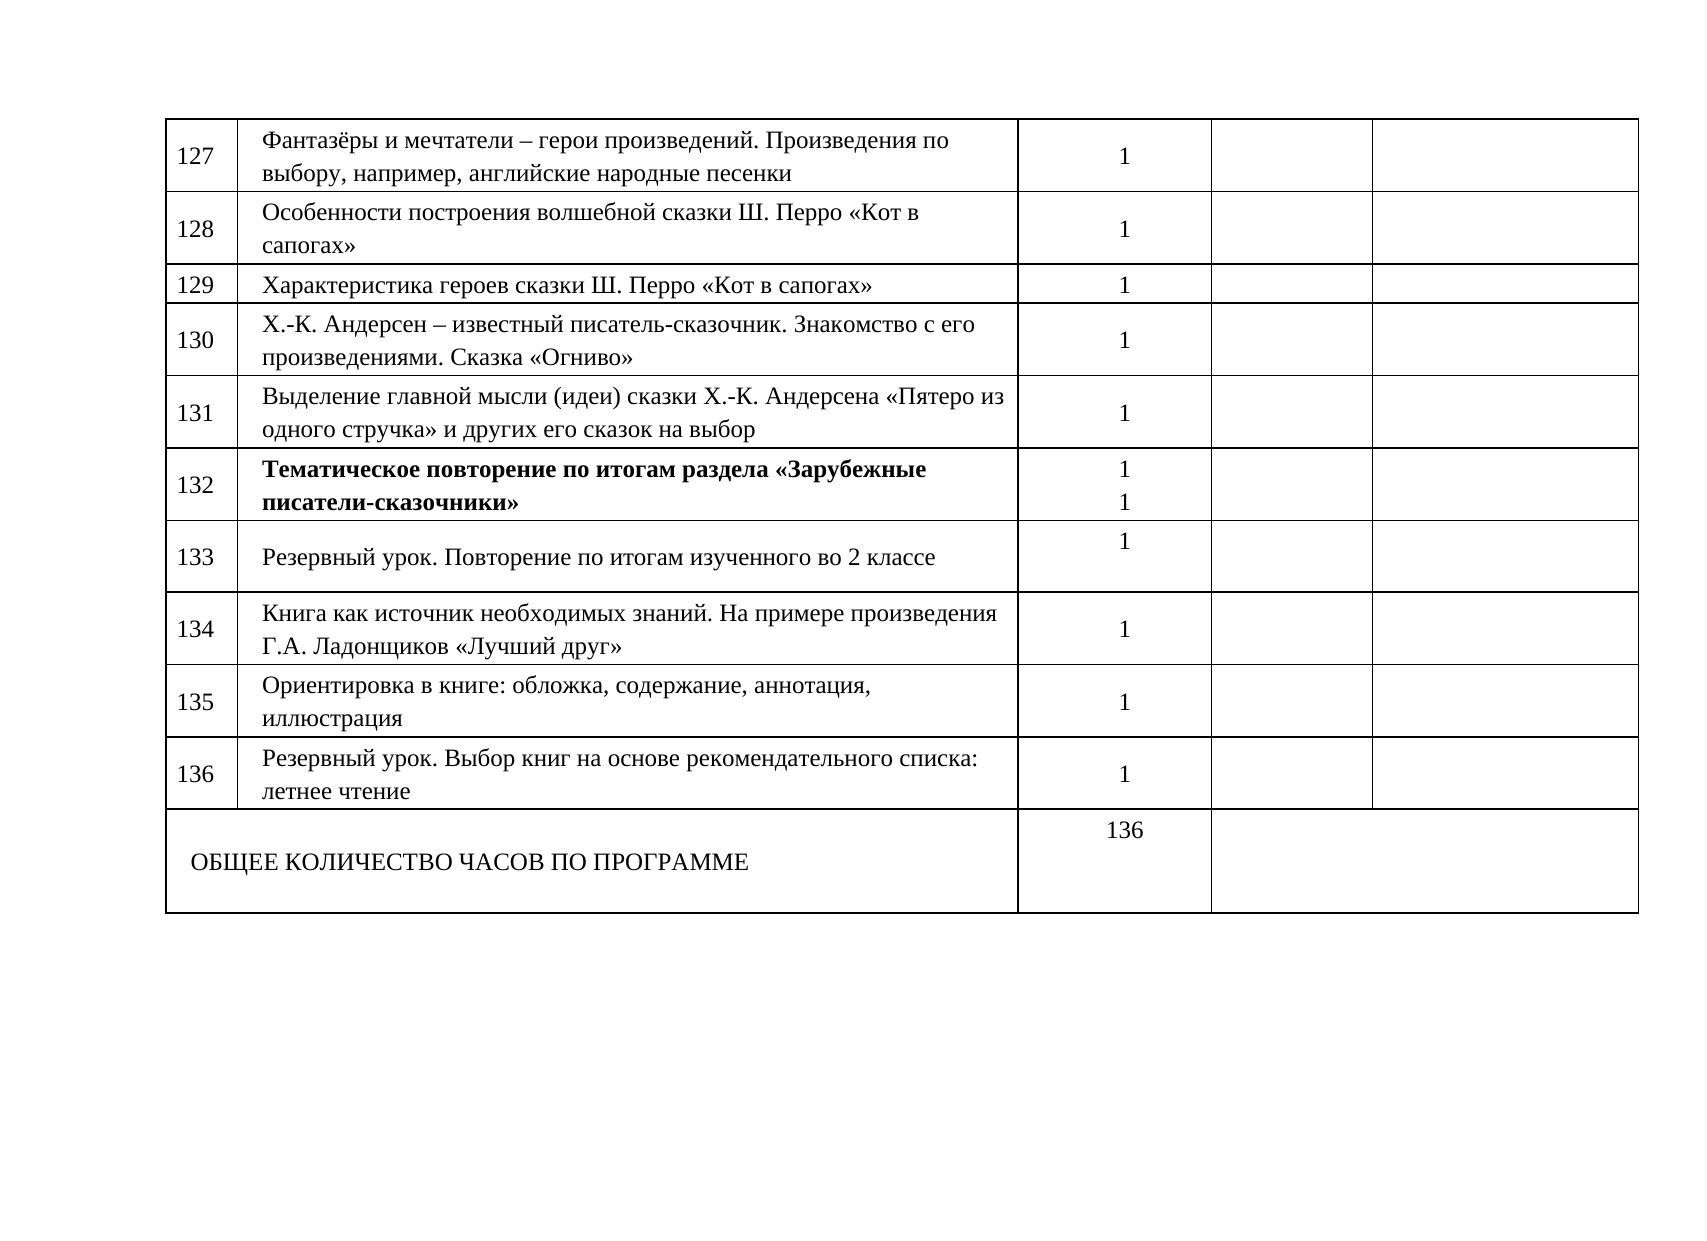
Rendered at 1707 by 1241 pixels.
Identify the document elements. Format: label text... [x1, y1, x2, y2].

table_cell 135 [167, 665, 237, 736]
table_cell 1 [1019, 376, 1211, 447]
table_cell 130 [167, 304, 237, 375]
table_cell [1212, 376, 1372, 447]
table_cell 1 [1019, 738, 1211, 808]
table_cell Тематическое повторение по итогам раздела «Зарубежные писатели-сказочники» [238, 449, 1017, 519]
table_cell Фантазёры и мечтатели – герои произведений. Произведения по выбору, например, английские народные песенки [238, 120, 1017, 191]
table_cell 134 [167, 593, 237, 663]
table_cell [1212, 449, 1372, 519]
table_cell [1212, 521, 1372, 591]
table_cell [1373, 665, 1638, 736]
table_cell Ориентировка в книге: обложка, содержание, аннотация, иллюстрация [238, 665, 1017, 736]
table_cell 1 [1019, 304, 1211, 375]
table_cell [1373, 593, 1638, 663]
table_cell [1212, 665, 1372, 736]
table_cell Резервный урок. Повторение по итогам изученного во 2 классе [238, 521, 1017, 591]
table_cell [1212, 120, 1372, 191]
table_cell 136 [1019, 810, 1211, 912]
table_cell 1 [1019, 521, 1211, 591]
table_cell 1 [1019, 265, 1211, 302]
table_cell [1373, 376, 1638, 447]
table_cell 128 [167, 192, 237, 263]
table_cell Резервный урок. Выбор книг на основе рекомендательного списка: летнее чтение [238, 738, 1017, 808]
table_cell Особенности построения волшебной сказки Ш. Перро «Кот в сапогах» [238, 192, 1017, 263]
table_cell 1 1 [1019, 449, 1211, 519]
table_cell 1 [1019, 665, 1211, 736]
table_cell ОБЩЕЕ КОЛИЧЕСТВО ЧАСОВ ПО ПРОГРАММЕ [167, 810, 1017, 912]
table_cell [1373, 449, 1638, 519]
table_cell [1373, 192, 1638, 263]
table_cell [1373, 120, 1638, 191]
table_cell [1373, 304, 1638, 375]
table_cell [1212, 304, 1372, 375]
table_cell 136 [167, 738, 237, 808]
table_cell [1373, 521, 1638, 591]
table_cell [1212, 265, 1372, 302]
table_cell Х.-К. Андерсен – известный писатель-сказочник. Знакомство с его произведениями. Сказка «Огниво» [238, 304, 1017, 375]
table_cell 1 [1019, 593, 1211, 663]
table_cell [1373, 738, 1638, 808]
table_cell [1373, 265, 1638, 302]
table_cell 1 [1019, 120, 1211, 191]
table_cell [1212, 192, 1372, 263]
table_cell [1212, 593, 1372, 663]
table_cell [1212, 738, 1372, 808]
table_cell Характеристика героев сказки Ш. Перро «Кот в сапогах» [238, 265, 1017, 302]
table_cell [1212, 810, 1638, 912]
table_cell 127 [167, 120, 237, 191]
table_cell 129 [167, 265, 237, 302]
table_cell Выделение главной мысли (идеи) сказки Х.-К. Андерсена «Пятеро из одного стручка» и других его сказок на выбор [238, 376, 1017, 447]
table_cell 131 [167, 376, 237, 447]
table_cell 132 [167, 449, 237, 519]
table_cell Книга как источник необходимых знаний. На примере произведения Г.А. Ладонщиков «Лучший друг» [238, 593, 1017, 663]
table_cell 133 [167, 521, 237, 591]
table_cell 1 [1019, 192, 1211, 263]
